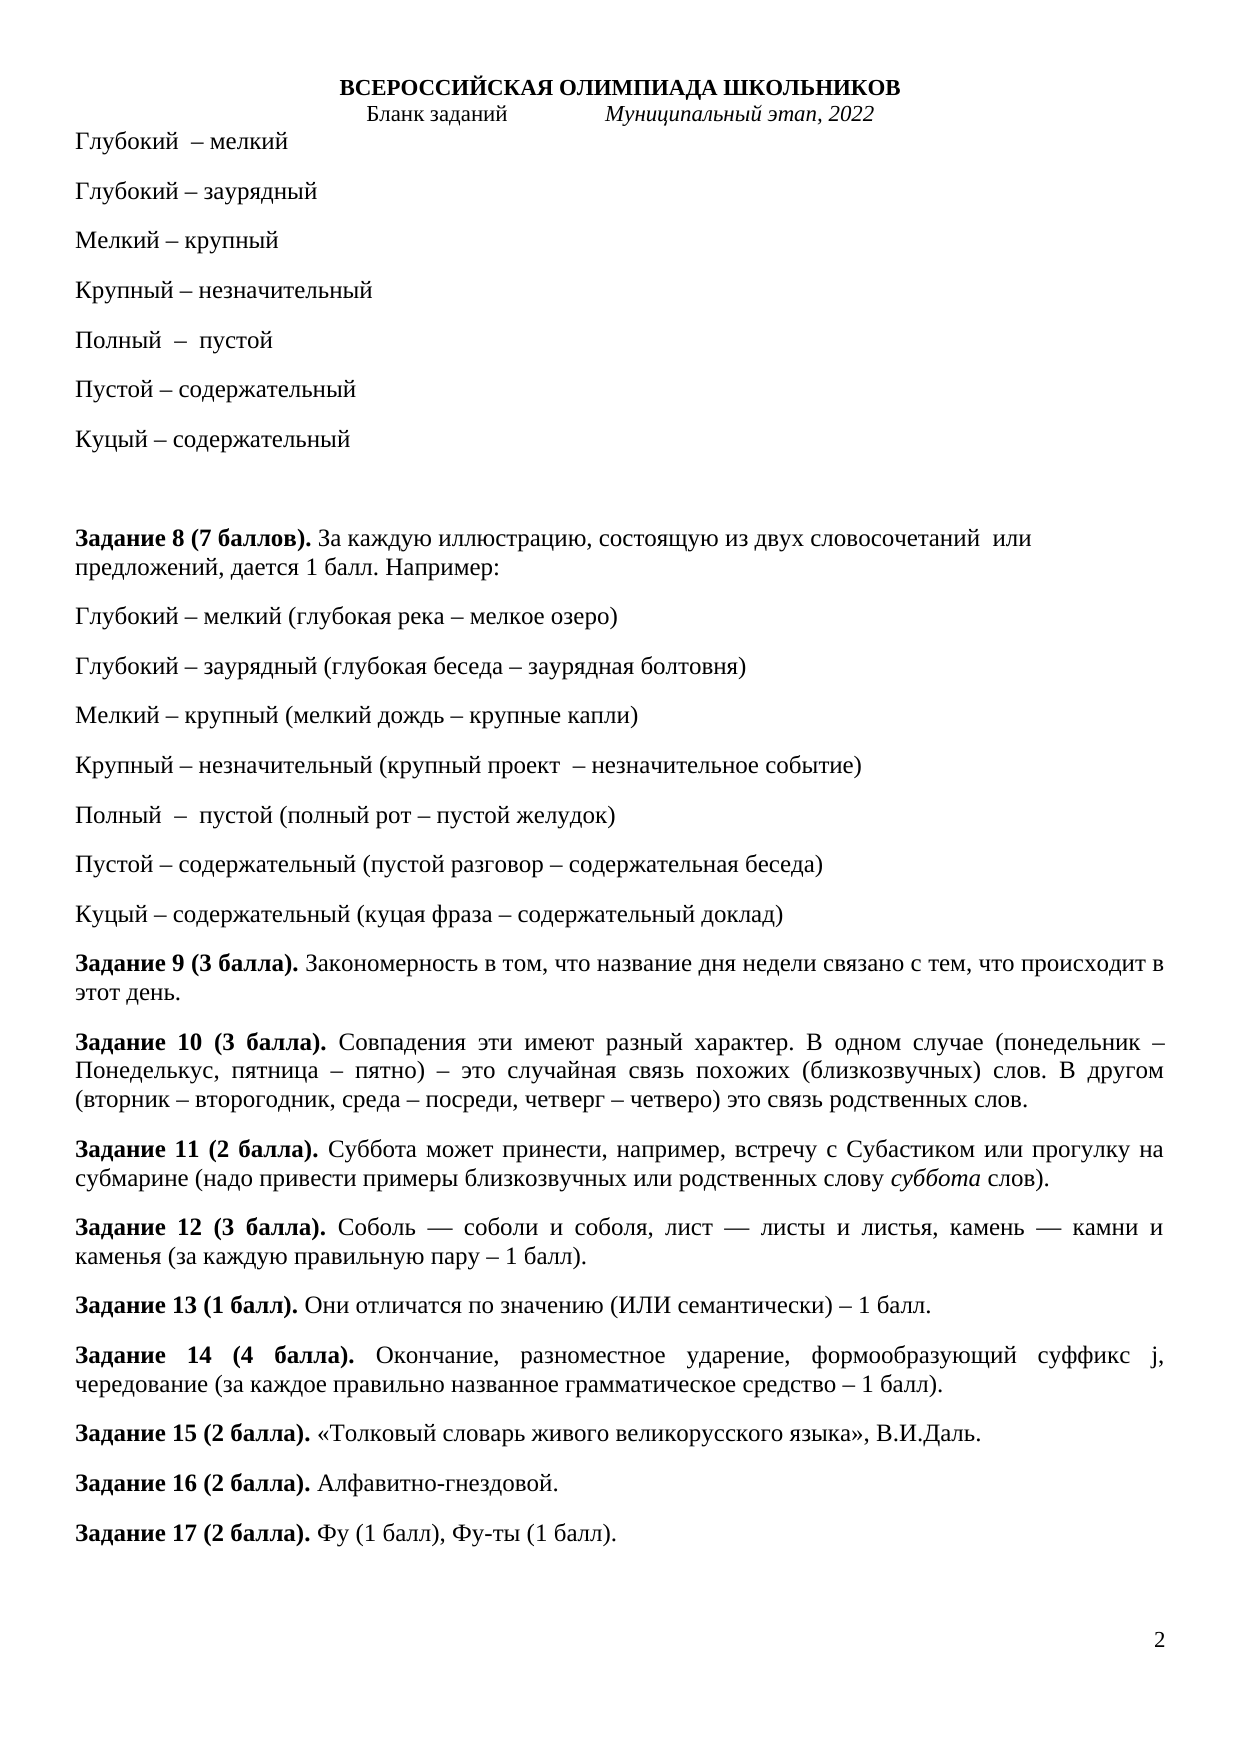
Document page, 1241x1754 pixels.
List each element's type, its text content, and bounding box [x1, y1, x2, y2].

text Задание 8 (7 баллов). За каждую иллюстрацию, состоящую из двух словосочетаний или предложений, дается 1 балл. Например: [75, 523, 1165, 581]
text Задание 13 (1 балл). Они отличатся по значению (ИЛИ семантически) – 1 балл. [75, 1291, 1165, 1319]
text Куцый – содержательный [75, 424, 1165, 453]
text Задание 16 (2 балла). Алфавитно-гнездовой. [75, 1468, 1165, 1497]
text Задание 12 (3 балла). Соболь — соболи и соболя, лист — листы и листья, камень — камни и каменья (за каждую правильную пару – 1 балл). [75, 1212, 1165, 1270]
text Глубокий – заурядный (глубокая беседа – заурядная болтовня) [75, 651, 1165, 680]
text Полный – пустой (полный рот – пустой желудок) [75, 800, 1165, 828]
text Пустой – содержательный (пустой разговор – содержательная беседа) [75, 849, 1165, 878]
text Крупный – незначительный (крупный проект – незначительное событие) [75, 750, 1165, 779]
text Глубокий – мелкий (глубокая река – мелкое озеро) [75, 601, 1165, 630]
text Мелкий – крупный (мелкий дождь – крупные капли) [75, 701, 1165, 729]
text Мелкий – крупный [75, 226, 1165, 254]
text Задание 14 (4 балла). Окончание, разноместное ударение, формообразующий суффикс j, чередование (за каждое правильно названное грамматическое средство – 1 балл). [75, 1340, 1165, 1398]
text Задание 11 (2 балла). Суббота может принести, например, встречу с Субастиком или прогулку на субмарине (надо привести примеры близкозвучных или родственных слову суббота слов). [75, 1134, 1165, 1191]
text Полный – пустой [75, 325, 1165, 353]
text Задание 10 (3 балла). Совпадения эти имеют разный характер. В одном случае (понедельник – Понеделькус, пятница – пятно) – это случайная связь похожих (близкозвучных) слов. В другом (вторник – второгодник, среда – посреди, четверг – четверо) это связь родственных слов. [75, 1027, 1165, 1113]
text Глубокий – заурядный [75, 176, 1165, 205]
text Задание 9 (3 балла). Закономерность в том, что название дня недели связано с тем, что происходит в этот день. [75, 948, 1165, 1006]
text Глубокий – мелкий [75, 126, 1165, 155]
text Задание 17 (2 балла). Фу (1 балл), Фу-ты (1 балл). [75, 1518, 1165, 1546]
text Задание 15 (2 балла). «Толковый словарь живого великорусского языка», В.И.Даль. [75, 1418, 1165, 1447]
text Пустой – содержательный [75, 374, 1165, 403]
text Крупный – незначительный [75, 275, 1165, 304]
text Куцый – содержательный (куцая фраза – содержательный доклад) [75, 899, 1165, 928]
